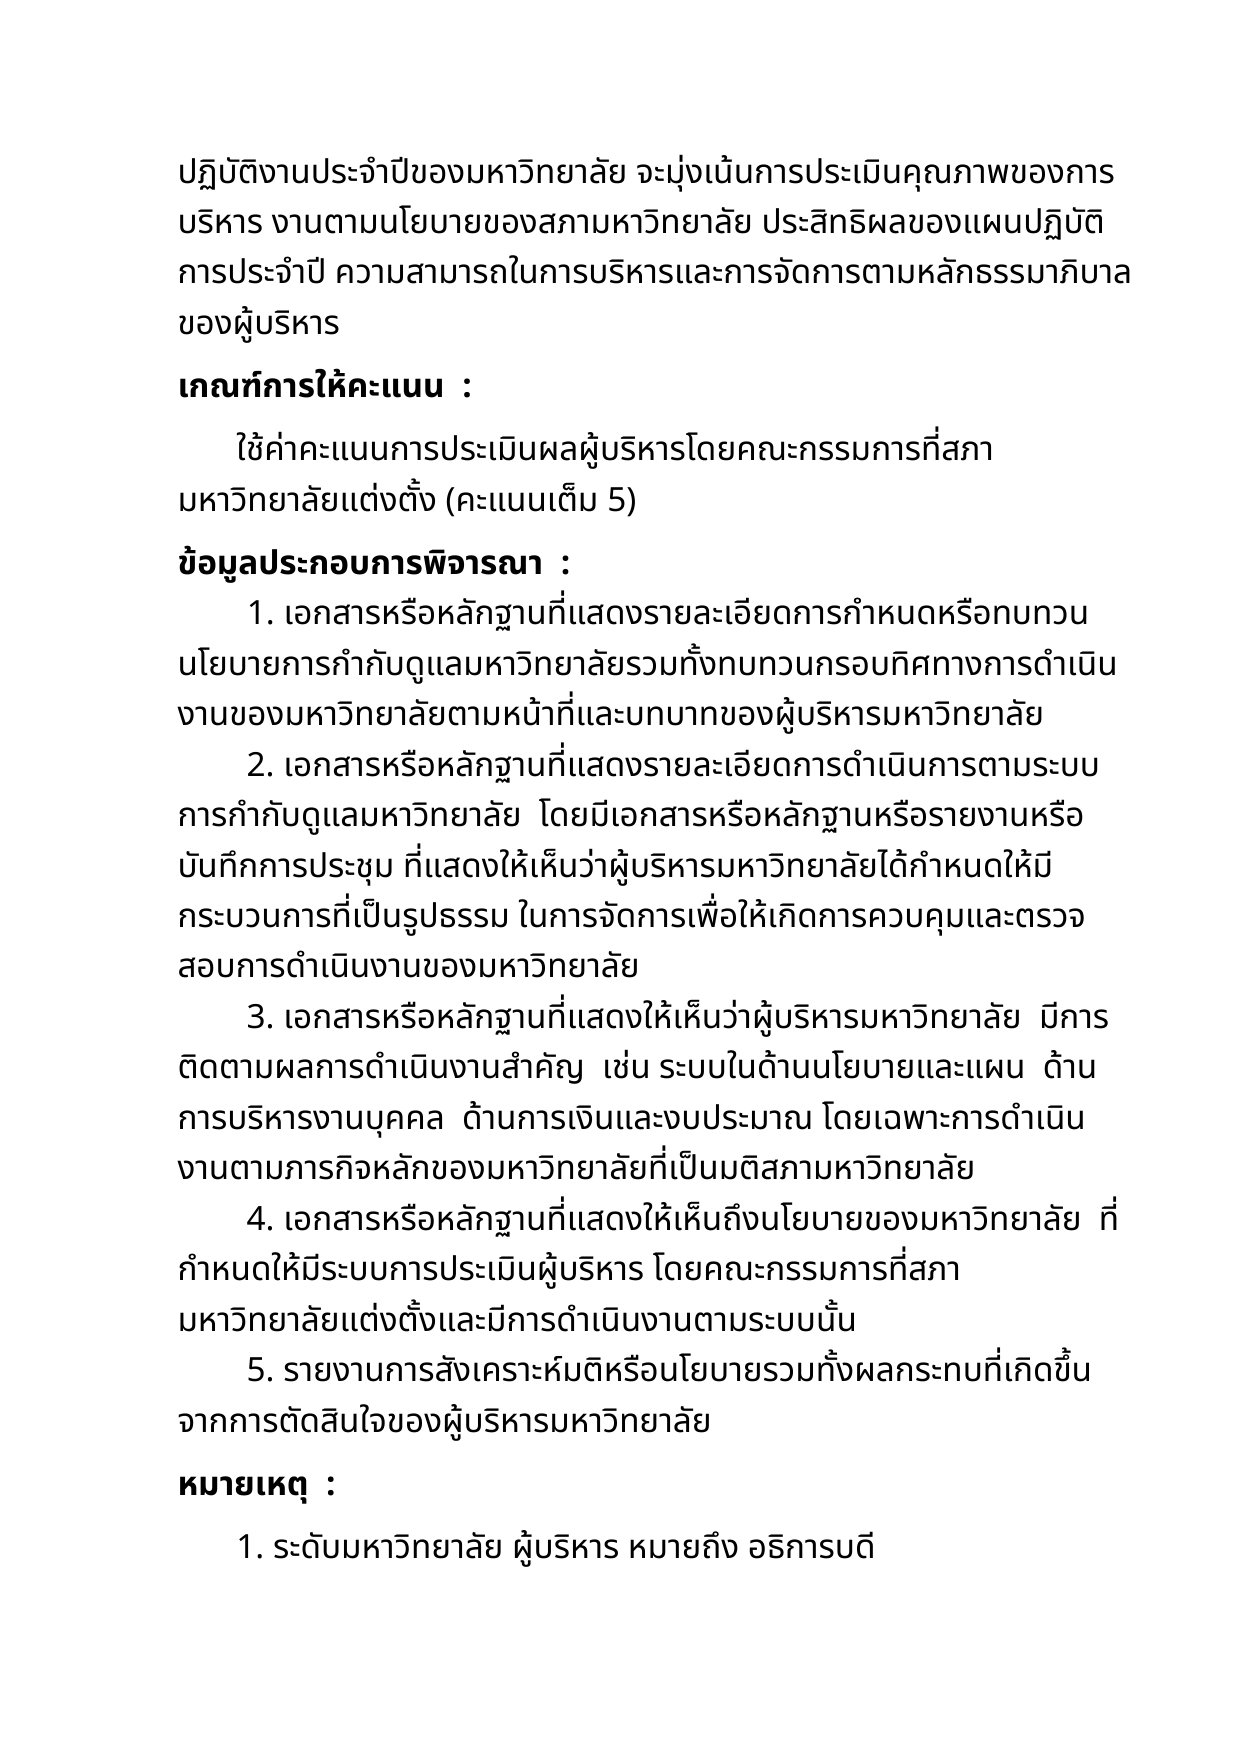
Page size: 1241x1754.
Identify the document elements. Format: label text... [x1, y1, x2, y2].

text ข้อมูลประกอบการพิจารณา : [177, 538, 1122, 589]
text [177, 148, 1137, 349]
text เกณฑ์การให้คะแนน : [177, 362, 1122, 412]
text หมายเหตุ : [177, 1460, 1122, 1510]
text ใช้ค่าคะแนนการประเมินผลผู้บริหารโดยคณะกรรมการที่สภามหาวิทยาลัยแต่งตั้ง (คะแนนเต็ม 5) [177, 425, 1122, 526]
text 1. เอกสารหรือหลักฐานที่แสดงรายละเอียดการกำหนดหรือทบทวนนโยบายการกำกับดูแลมหาวิทยาลัยรวมทั้งทบทวนกรอบทิศทางการดำเนินงานของมหาวิทยาลัยตามหน้าที่และบทบาทของผู้บริหารมหาวิทยาลัย [177, 589, 1122, 741]
text 3. เอกสารหรือหลักฐานที่แสดงให้เห็นว่าผู้บริหารมหาวิทยาลัย มีการติดตามผลการดำเนินงานสำคัญ เช่น ระบบในด้านนโยบายและแผน ด้านการบริหารงานบุคคล ด้านการเงินและงบประมาณ โดยเฉพาะการดำเนินงานตามภารกิจหลักของมหาวิทยาลัยที่เป็นมติสภามหาวิทยาลัย [177, 993, 1122, 1195]
text 5. รายงานการสังเคราะห์มติหรือนโยบายรวมทั้งผลกระทบที่เกิดขึ้นจากการตัดสินใจของผู้บริหารมหาวิทยาลัย [177, 1346, 1122, 1447]
text 4. เอกสารหรือหลักฐานที่แสดงให้เห็นถึงนโยบายของมหาวิทยาลัย ที่กำหนดให้มีระบบการประเมินผู้บริหาร โดยคณะกรรมการที่สภามหาวิทยาลัยแต่งตั้งและมีการดำเนินงานตามระบบนั้น [177, 1195, 1122, 1346]
text 2. เอกสารหรือหลักฐานที่แสดงรายละเอียดการดำเนินการตามระบบการกำกับดูแลมหาวิทยาลัย โดยมีเอกสารหรือหลักฐานหรือรายงานหรือบันทึกการประชุม ที่แสดงให้เห็นว่าผู้บริหารมหาวิทยาลัยได้กำหนดให้มีกระบวนการที่เป็นรูปธรรม ในการจัดการเพื่อให้เกิดการควบคุมและตรวจสอบการดำเนินงานของมหาวิทยาลัย [177, 741, 1122, 993]
text 1. ระดับมหาวิทยาลัย ผู้บริหาร หมายถึง อธิการบดี [177, 1523, 1122, 1573]
